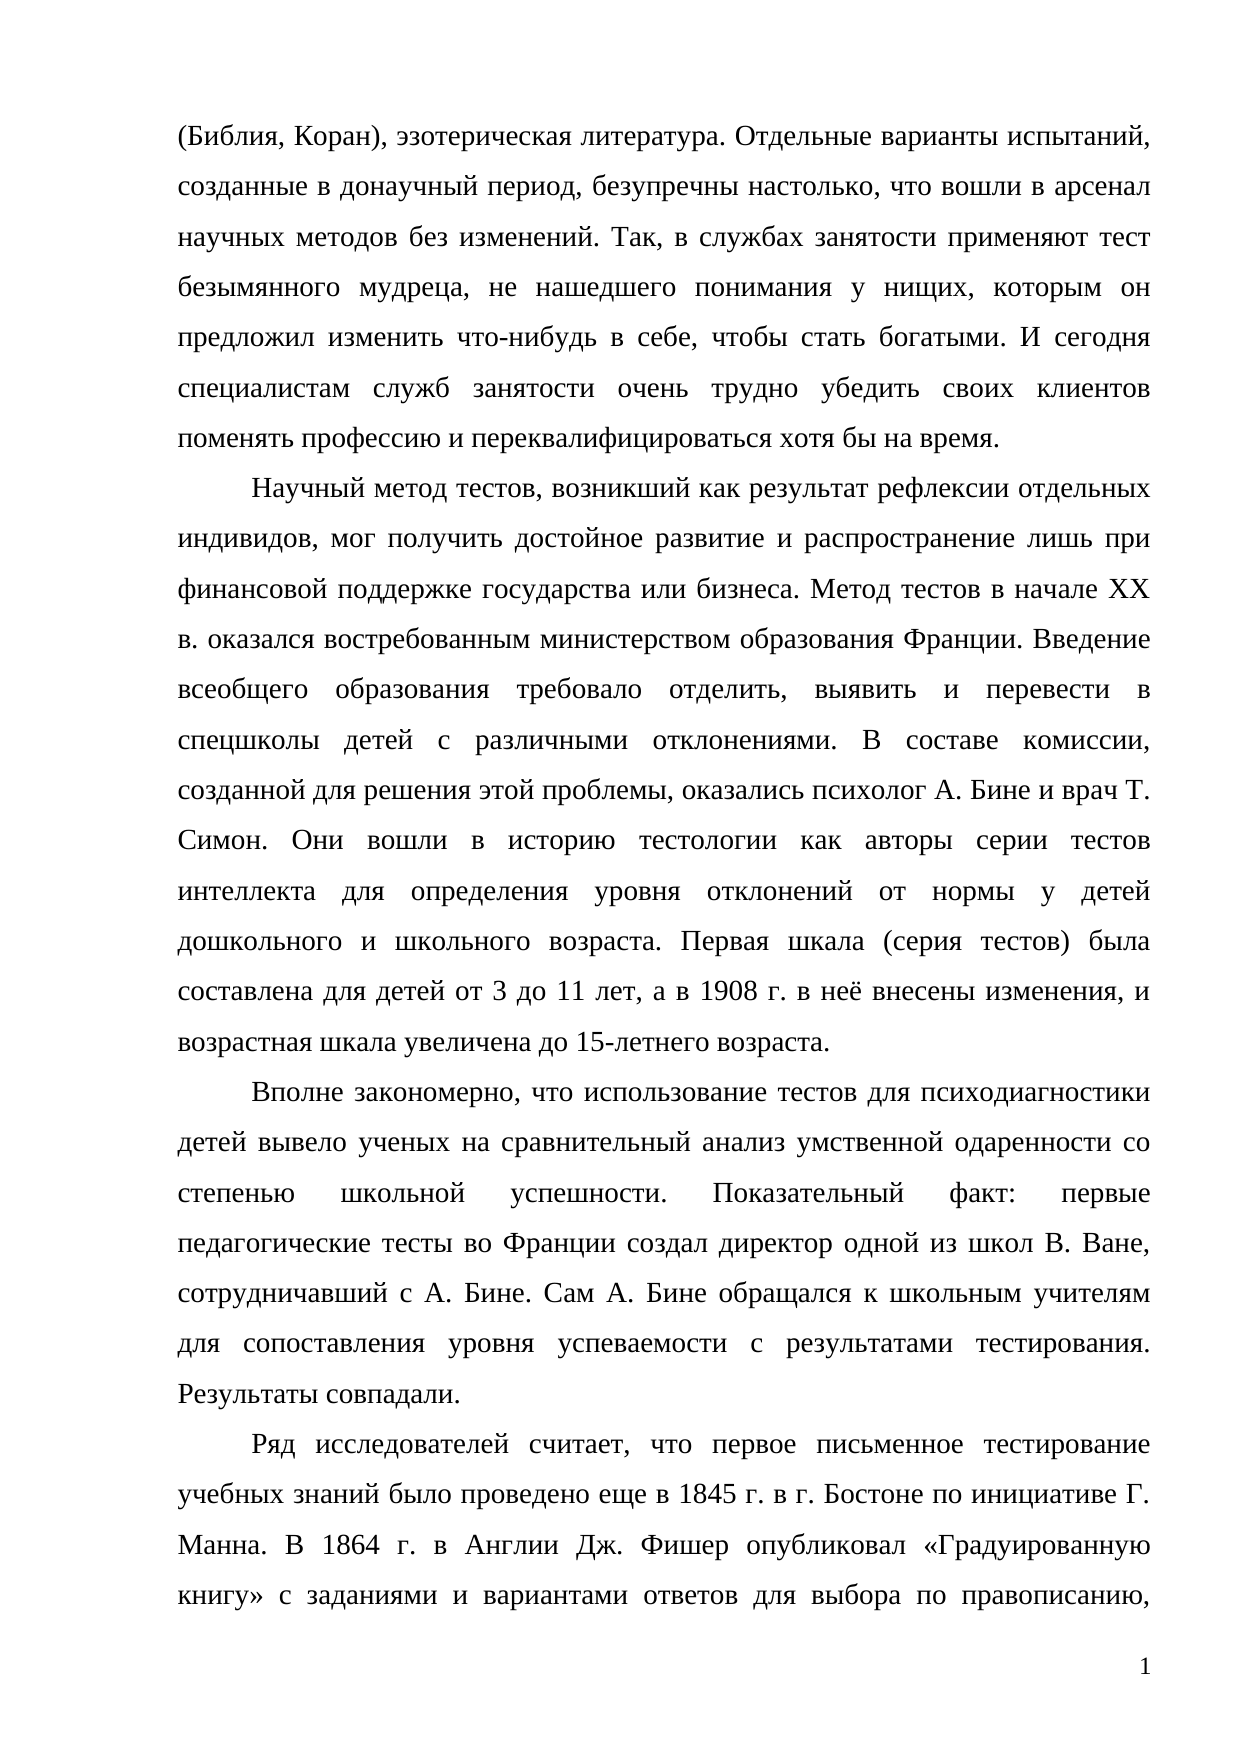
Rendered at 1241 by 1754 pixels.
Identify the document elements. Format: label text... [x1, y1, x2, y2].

text Вполне закономерно, что использование тестов для психодиагностики детей вывело ученых на сравнительный анализ умственной одаренности со степенью школьной успешности. Показательный факт: первые педагогические тесты во Франции создал директор одной из школ В. Ване, сотрудничавший с А. Бине. Сам А. Бине обращался к школьным учителям для сопоставления уровня успеваемости с результатами тестирования. Результаты совпадали. [177, 1074, 1152, 1409]
text Научный метод тестов, возникший как результат рефлексии отдельных индивидов, мог получить достойное развитие и распространение лишь при финансовой поддержке государства или бизнеса. Метод тестов в начале ХХ в. оказался востребованным министерством образования Франции. Введение всеобщего образования требовало отделить, выявить и перевести в спецшколы детей с различными отклонениями. В составе комиссии, созданной для решения этой проблемы, оказались психолог А. Бине и врач Т. Симон. Они вошли в историю тестологии как авторы серии тестов интеллекта для определения уровня отклонений от нормы у детей дошкольного и школьного возраста. Первая шкала (серия тестов) была составлена для детей от 3 до 11 лет, а в 1908 г. в неё внесены изменения, и возрастная шкала увеличена до 15-летнего возраста. [177, 470, 1152, 1057]
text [177, 1426, 1152, 1611]
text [177, 118, 1152, 453]
